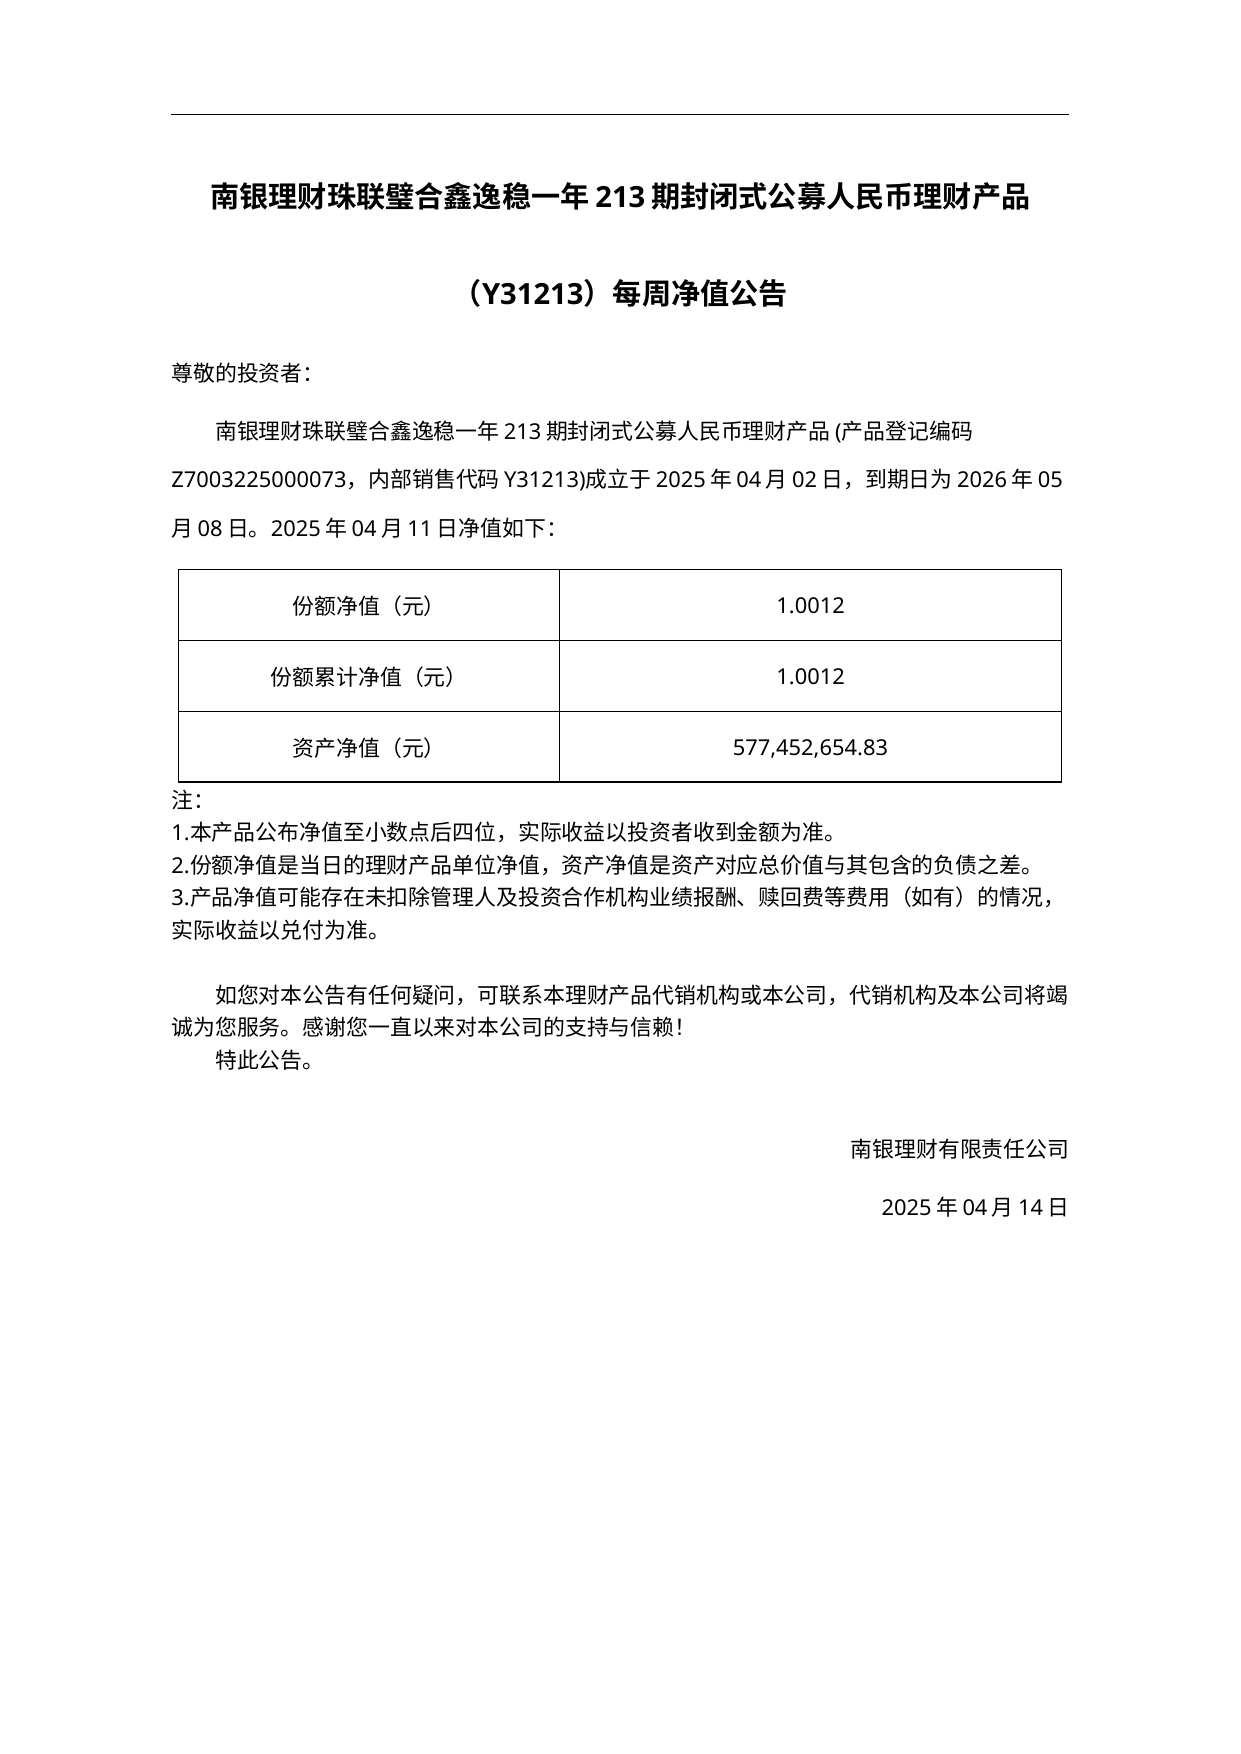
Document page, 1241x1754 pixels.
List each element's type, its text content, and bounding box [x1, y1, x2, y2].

text 如您对本公告有任何疑问，可联系本理财产品代销机构或本公司，代销机构及本公司将竭诚为您服务。感谢您一直以来对本公司的支持与信赖！ [171, 977, 1069, 1042]
table_cell 资产净值（元） [179, 712, 559, 781]
text 南银理财有限责任公司 [171, 1132, 1069, 1164]
text 尊敬的投资者： [171, 355, 1069, 388]
table_header 1.0012 [560, 570, 1061, 640]
text 注： [171, 782, 1069, 815]
text 2025年04月14日 [171, 1190, 1069, 1222]
table_cell 577,452,654.83 [560, 712, 1061, 781]
text 特此公告。 [171, 1042, 1069, 1075]
text 南银理财珠联璧合鑫逸稳一年213期封闭式公募人民币理财产品 (产品登记编码Z7003225000073，内部销售代码Y31213)成立于2025年04月02日，到期日为2026年05月08日。2025年04月11日净值如下： [171, 413, 1069, 543]
table_cell 1.0012 [560, 641, 1061, 711]
table_header 份额净值（元） [179, 570, 559, 640]
text 2.份额净值是当日的理财产品单位净值，资产净值是资产对应总价值与其包含的负债之差。 [171, 847, 1069, 880]
text 1.本产品公布净值至小数点后四位，实际收益以投资者收到金额为准。 [171, 815, 1069, 847]
text 南银理财珠联璧合鑫逸稳一年213期封闭式公募人民币理财产品（Y31213）每周净值公告 [171, 162, 1069, 324]
text 3.产品净值可能存在未扣除管理人及投资合作机构业绩报酬、赎回费等费用（如有）的情况，实际收益以兑付为准。 [171, 880, 1069, 945]
table_cell 份额累计净值（元） [179, 641, 559, 711]
